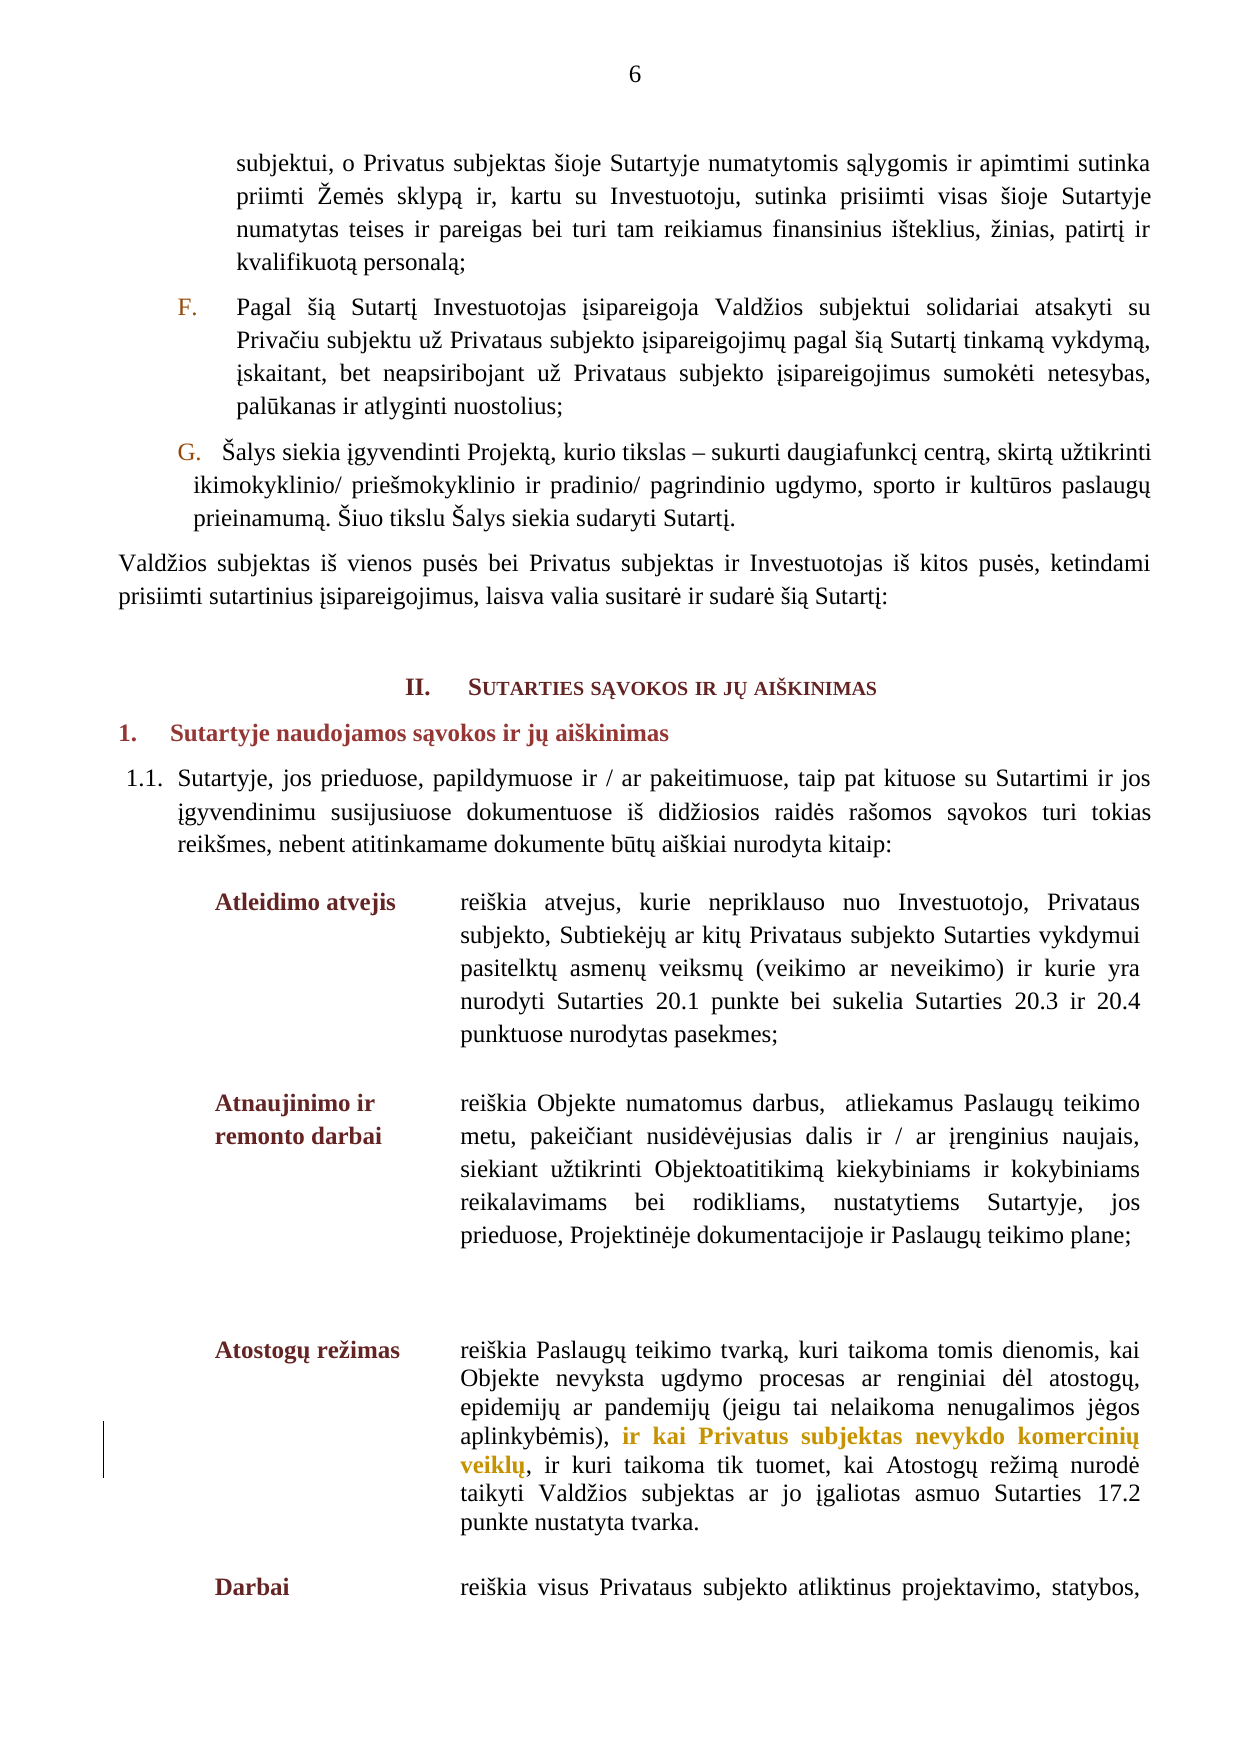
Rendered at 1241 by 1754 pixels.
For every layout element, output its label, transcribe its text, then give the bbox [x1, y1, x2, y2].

table_cell reiškia Objekte numatomus darbus, atliekamus Paslaugų teikimo metu, pakeičiant nusidėvėjusias dalis ir / ar įrenginius naujais, siekiant užtikrinti Objektoatitikimą kiekybiniams ir kokybiniams reikalavimams bei rodikliams, nustatytiems Sutartyje, jos prieduose, Projektinėje dokumentacijoje ir Paslaugų teikimo plane; [422, 1076, 1152, 1323]
table_cell Atnaujinimo ir remonto darbai [203, 1076, 422, 1323]
subtitle Sutartyje naudojamos sąvokos ir jų aiškinimas [118, 718, 1152, 747]
table_cell reiškia Paslaugų teikimo tvarką, kuri taikoma tomis dienomis, kai Objekte nevyksta ugdymo procesas ar renginiai dėl atostogų, epidemijų ar pandemijų (jeigu tai nelaikoma nenugalimos jėgos aplinkybėmis), ir kai Privatus subjektas nevykdo komercinių veiklų, ir kuri taikoma tik tuomet, kai Atostogų režimą nurodė taikyti Valdžios subjektas ar jo įgaliotas asmuo Sutarties 17.2 punkte nustatyta tvarka. [422, 1323, 1152, 1560]
list Pagal šią Sutartį Investuotojas įsipareigoja Valdžios subjektui solidariai atsakyti su Privačiu subjektu už Privataus subjekto įsipareigojimų pagal šią Sutartį tinkamą vykdymą, įskaitant, bet neapsiribojant už Privataus subjekto įsipareigojimus sumokėti netesybas, palūkanas ir atlyginti nuostolius; [177, 292, 1152, 420]
table_header Atleidimo atvejis [203, 875, 422, 1076]
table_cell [422, 1560, 1152, 1612]
text Sutartyje, jos prieduose, papildymuose ir / ar pakeitimuose, taip pat kituose su Sutartimi ir jos įgyvendinimu susijusiuose dokumentuose iš didžiosios raidės rašomos sąvokos turi tokias reikšmes, nebent atitinkamame dokumente būtų aiškiai nurodyta kitaip: [126, 763, 1152, 858]
table_cell Atostogų režimas [203, 1323, 422, 1560]
table_cell Darbai [203, 1560, 422, 1612]
subtitle Sutarties sąvokos ir jų aiškinimas [156, 672, 1152, 701]
text Valdžios subjektas iš vienos pusės bei Privatus subjektas ir Investuotojas iš kitos pusės, ketindami prisiimti sutartinius įsipareigojimus, laisva valia susitarė ir sudarė šią Sutartį: [118, 548, 1152, 610]
table_header reiškia atvejus, kurie nepriklauso nuo Investuotojo, Privataus subjekto, Subtiekėjų ar kitų Privataus subjekto Sutarties vykdymui pasitelktų asmenų veiksmų (veikimo ar neveikimo) ir kurie yra nurodyti Sutarties 20.1 punkte bei sukelia Sutarties 20.4 ir 20.5 punktuose nurodytas pasekmes; [422, 875, 1152, 1076]
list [177, 148, 1152, 276]
list Šalys siekia įgyvendinti Projektą, kurio tikslas – sukurti daugiafunkcį centrą, skirtą užtikrinti ikimokyklinio/ priešmokyklinio ir pradinio/ pagrindinio ugdymo, sporto ir kultūros paslaugų prieinamumą. Šiuo tikslu Šalys siekia sudaryti Sutartį. [177, 437, 1152, 532]
